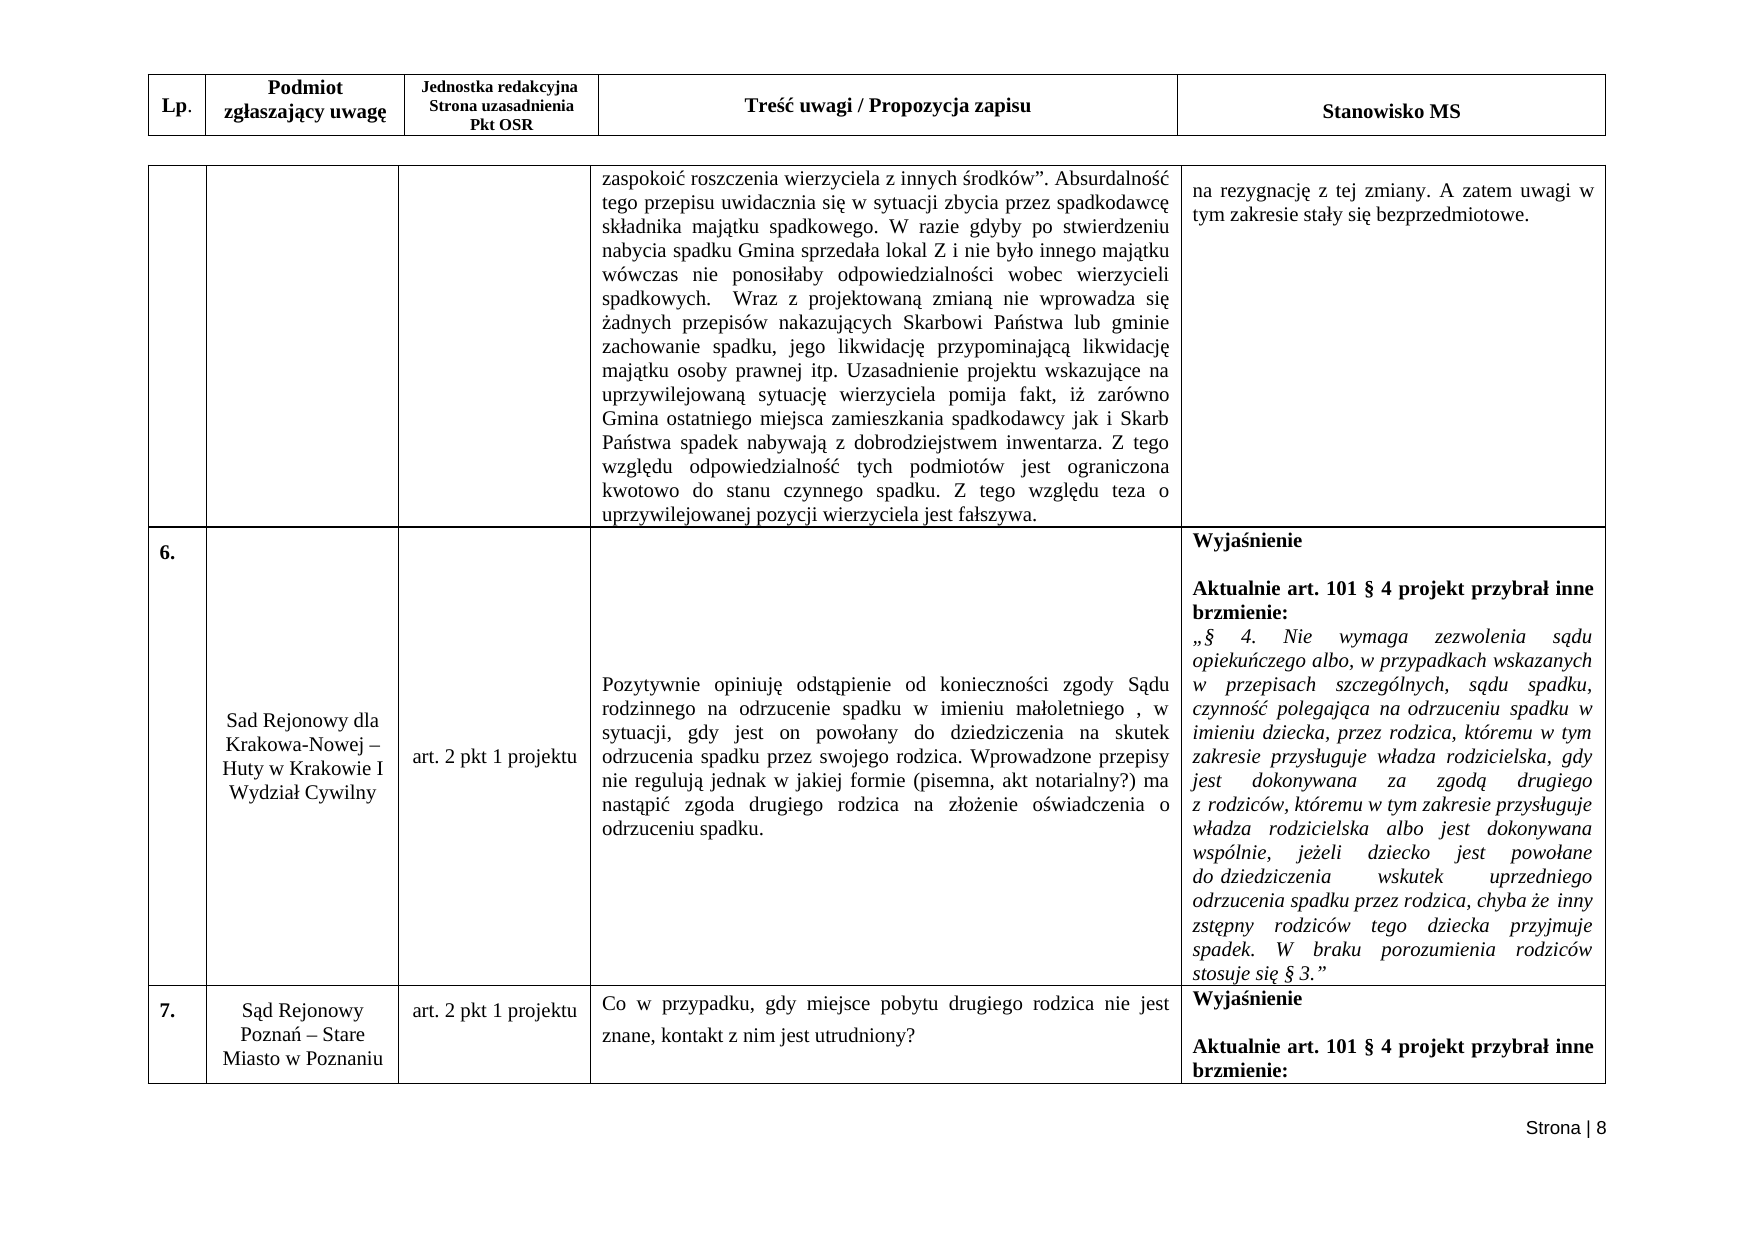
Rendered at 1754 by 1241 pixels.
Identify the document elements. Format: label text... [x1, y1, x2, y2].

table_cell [591, 166, 1181, 526]
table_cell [399, 986, 590, 1083]
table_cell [1182, 166, 1605, 526]
table_cell Sad Rejonowy dla Krakowa-Nowej –Huty w Krakowie I Wydział Cywilny [207, 528, 398, 985]
table_cell 7. [149, 986, 206, 1083]
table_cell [207, 166, 398, 526]
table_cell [399, 166, 590, 526]
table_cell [207, 986, 398, 1083]
table_cell art. 2 pkt 1 projektu [399, 528, 590, 985]
table_cell 6. [149, 528, 206, 985]
table_cell Pozytywnie opiniuję odstąpienie od konieczności zgody Sądu rodzinnego na odrzucenie spadku w imieniu małoletniego , w sytuacji, gdy jest on powołany do dziedziczenia na skutek odrzucenia spadku przez swojego rodzica. Wprowadzone przepisy nie regulują jednak w jakiej formie (pisemna, akt notarialny?) ma nastąpić zgoda drugiego rodzica na złożenie oświadczenia o odrzuceniu spadku. [591, 528, 1181, 985]
table_cell 5. [149, 166, 206, 526]
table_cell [591, 986, 1181, 1083]
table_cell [1182, 986, 1605, 1083]
